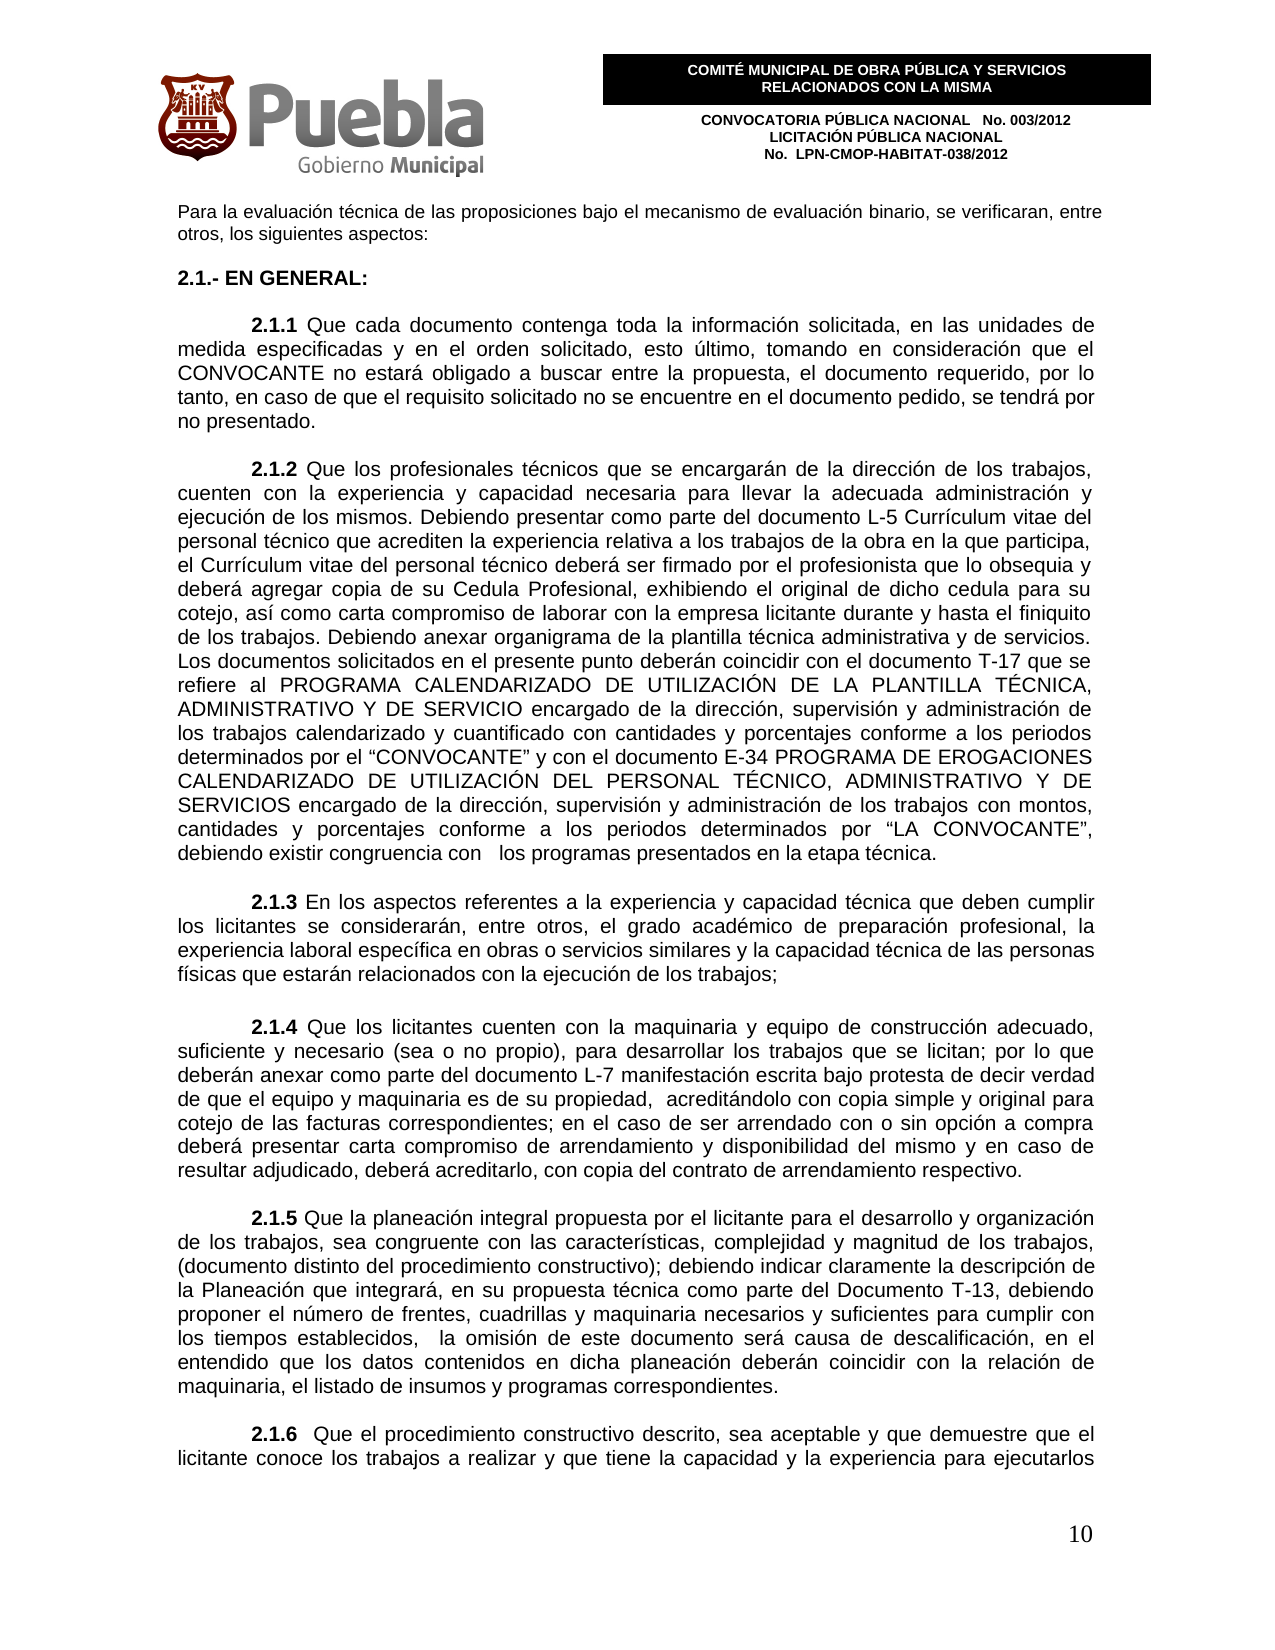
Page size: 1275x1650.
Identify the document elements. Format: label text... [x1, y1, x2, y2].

text 2.1.5 Que la planeación integral propuesta por el licitante para el desarrollo y organización de los trabajos, sea congruente con las características, complejidad y magnitud de los trabajos, (documento distinto del procedimiento constructivo); debiendo indicar claramente la descripción de la Planeación que integrará, en su propuesta técnica como parte del Documento T-13, debiendo proponer el número de frentes, cuadrillas y maquinaria necesarios y suficientes para cumplir con los tiempos establecidos, la omisión de este documento será causa de descalificación, en el entendido que los datos contenidos en dicha planeación deberán coincidir con la relación de maquinaria, el listado de insumos y programas correspondientes. [177, 1206, 1096, 1398]
text 2.1.2 Que los profesionales técnicos que se encargarán de la dirección de los trabajos, cuenten con la experiencia y capacidad necesaria para llevar la adecuada administración y ejecución de los mismos. Debiendo presentar como parte del documento L-5 Currículum vitae del personal técnico que acrediten la experiencia relativa a los trabajos de la obra en la que participa, el Currículum vitae del personal técnico deberá ser firmado por el profesionista que lo obsequia y deberá agregar copia de su Cedula Profesional, exhibiendo el original de dicho cedula para su cotejo, así como carta compromiso de laborar con la empresa licitante durante y hasta el finiquito de los trabajos. Debiendo anexar organigrama de la plantilla técnica administrativa y de servicios. Los documentos solicitados en el presente punto deberán coincidir con el documento T-17 que se refiere al PROGRAMA CALENDARIZADO DE UTILIZACIÓN DE LA PLANTILLA TÉCNICA, ADMINISTRATIVO Y DE SERVICIO encargado de la dirección, supervisión y administración de los trabajos calendarizado y cuantificado con cantidades y porcentajes conforme a los periodos determinados por el “CONVOCANTE” y con el documento E-34 PROGRAMA DE EROGACIONES CALENDARIZADO DE UTILIZACIÓN DEL PERSONAL TÉCNICO, ADMINISTRATIVO Y DE SERVICIOS encargado de la dirección, supervisión y administración de los trabajos con montos, cantidades y porcentajes conforme a los periodos determinados por “LA CONVOCANTE”, debiendo existir congruencia con los programas presentados en la etapa técnica. [177, 457, 1093, 864]
picture [158, 73, 484, 177]
text 2.1.1 Que cada documento contenga toda la información solicitada, en las unidades de medida especificadas y en el orden solicitado, esto último, tomando en consideración que el CONVOCANTE no estará obligado a buscar entre la propuesta, el documento requerido, por lo tanto, en caso de que el requisito solicitado no se encuentre en el documento pedido, se tendrá por no presentado. [177, 313, 1096, 433]
text 2.1.- EN GENERAL: [177, 265, 1176, 289]
text 2.1.4 Que los licitantes cuenten con la maquinaria y equipo de construcción adecuado, suficiente y necesario (sea o no propio), para desarrollar los trabajos que se licitan; por lo que deberán anexar como parte del documento L-7 manifestación escrita bajo protesta de decir verdad de que el equipo y maquinaria es de su propiedad, acreditándolo con copia simple y original para cotejo de las facturas correspondientes; en el caso de ser arrendado con o sin opción a compra deberá presentar carta compromiso de arrendamiento y disponibilidad del mismo y en caso de resultar adjudicado, deberá acreditarlo, con copia del contrato de arrendamiento respectivo. [177, 1014, 1096, 1182]
text 2.1.3 En los aspectos referentes a la experiencia y capacidad técnica que deben cumplir los licitantes se considerarán, entre otros, el grado académico de preparación profesional, la experiencia laboral específica en obras o servicios similares y la capacidad técnica de las personas físicas que estarán relacionados con la ejecución de los trabajos; [177, 890, 1096, 986]
text Para la evaluación técnica de las proposiciones bajo el mecanismo de evaluación binario, se verificaran, entre otros, los siguientes aspectos: [177, 201, 1102, 244]
